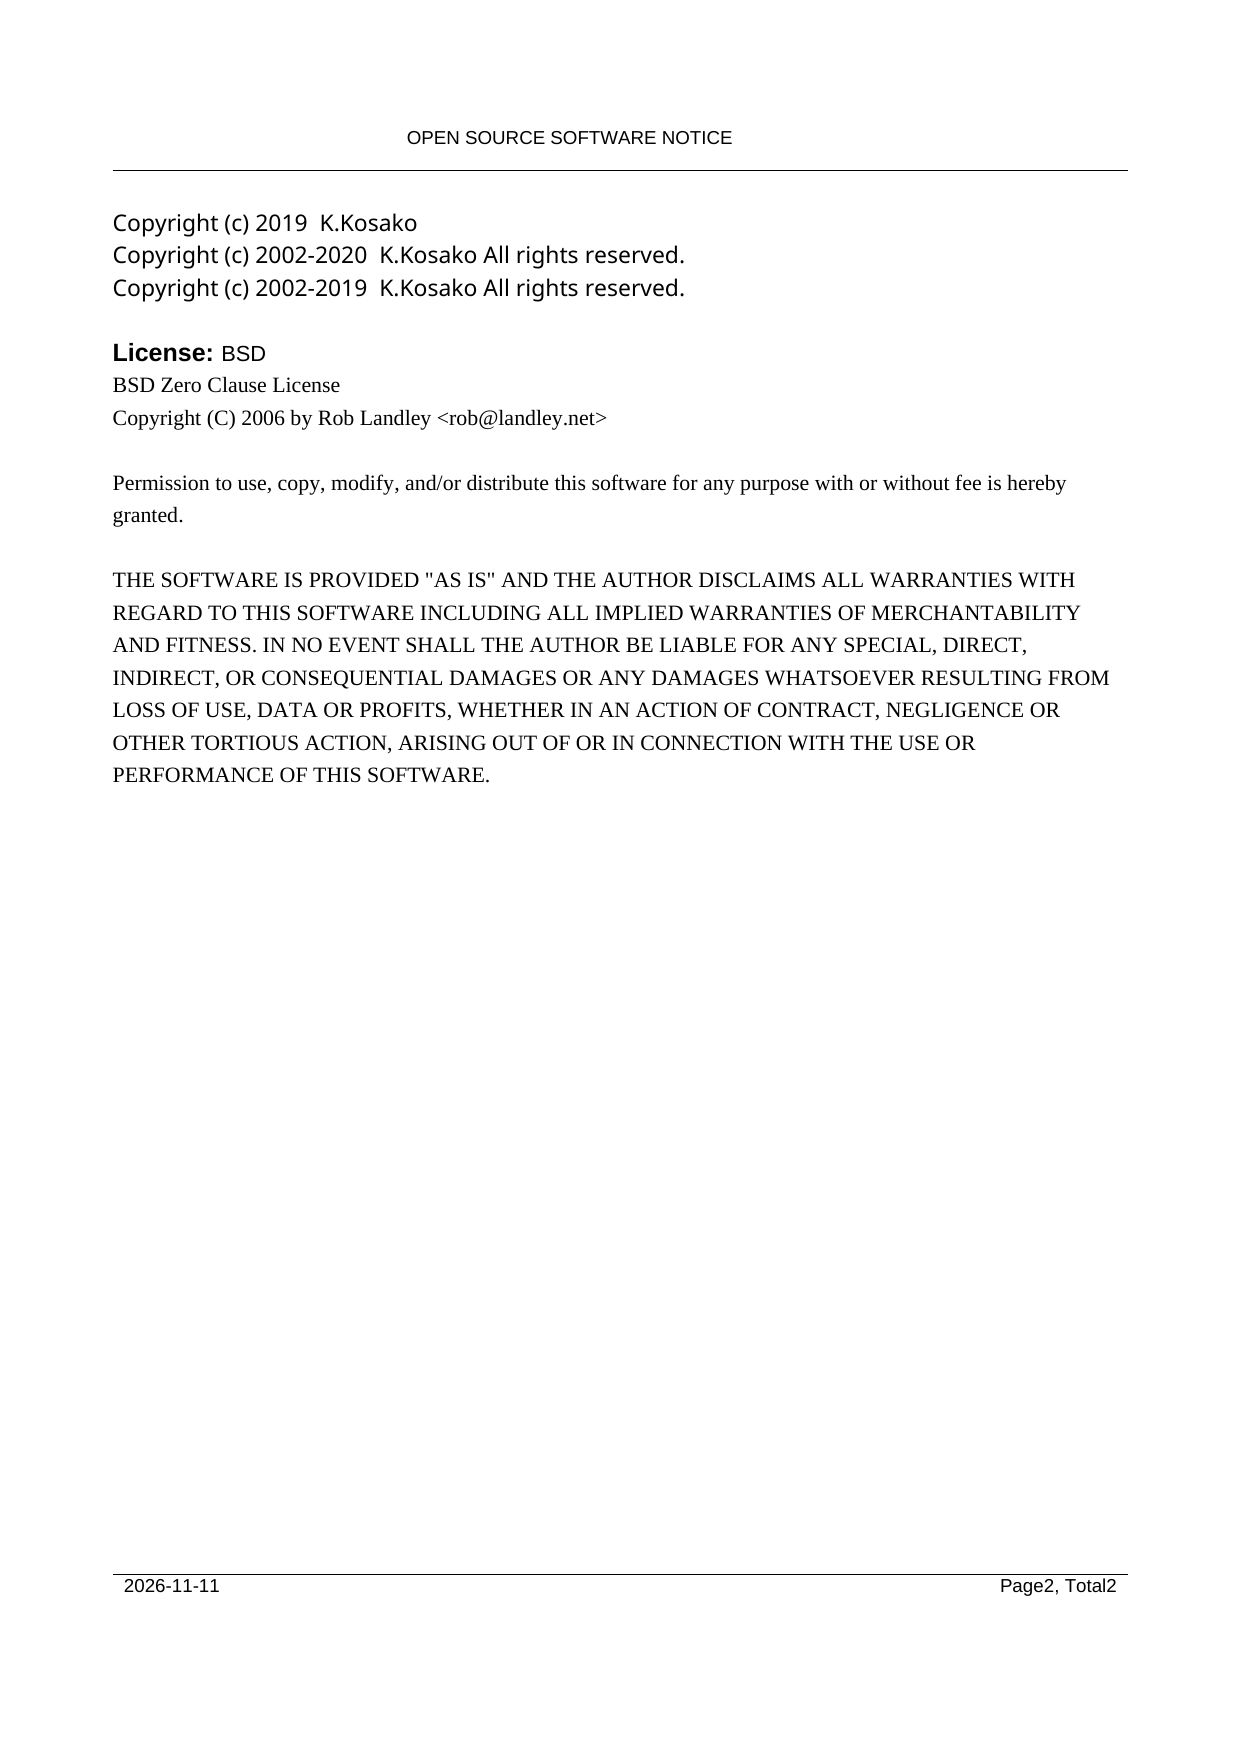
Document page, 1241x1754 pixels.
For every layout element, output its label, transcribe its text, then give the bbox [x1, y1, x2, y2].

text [112, 206, 1128, 336]
text BSD Zero Clause License Copyright (C) 2006 by Rob Landley <rob@landley.net> Permission to use, copy, modify, and/or distribute this software for any purpose with or without fee is hereby granted. THE SOFTWARE IS PROVIDED "AS IS" AND THE AUTHOR DISCLAIMS ALL WARRANTIES WITH REGARD TO THIS SOFTWARE INCLUDING ALL IMPLIED WARRANTIES OF MERCHANTABILITY AND FITNESS. IN NO EVENT SHALL THE AUTHOR BE LIABLE FOR ANY SPECIAL, DIRECT, INDIRECT, OR CONSEQUENTIAL DAMAGES OR ANY DAMAGES WHATSOEVER RESULTING FROM LOSS OF USE, DATA OR PROFITS, WHETHER IN AN ACTION OF CONTRACT, NEGLIGENCE OR OTHER TORTIOUS ACTION, ARISING OUT OF OR IN CONNECTION WITH THE USE OR PERFORMANCE OF THIS SOFTWARE. [112, 369, 1128, 824]
text License: BSD [112, 336, 1128, 369]
